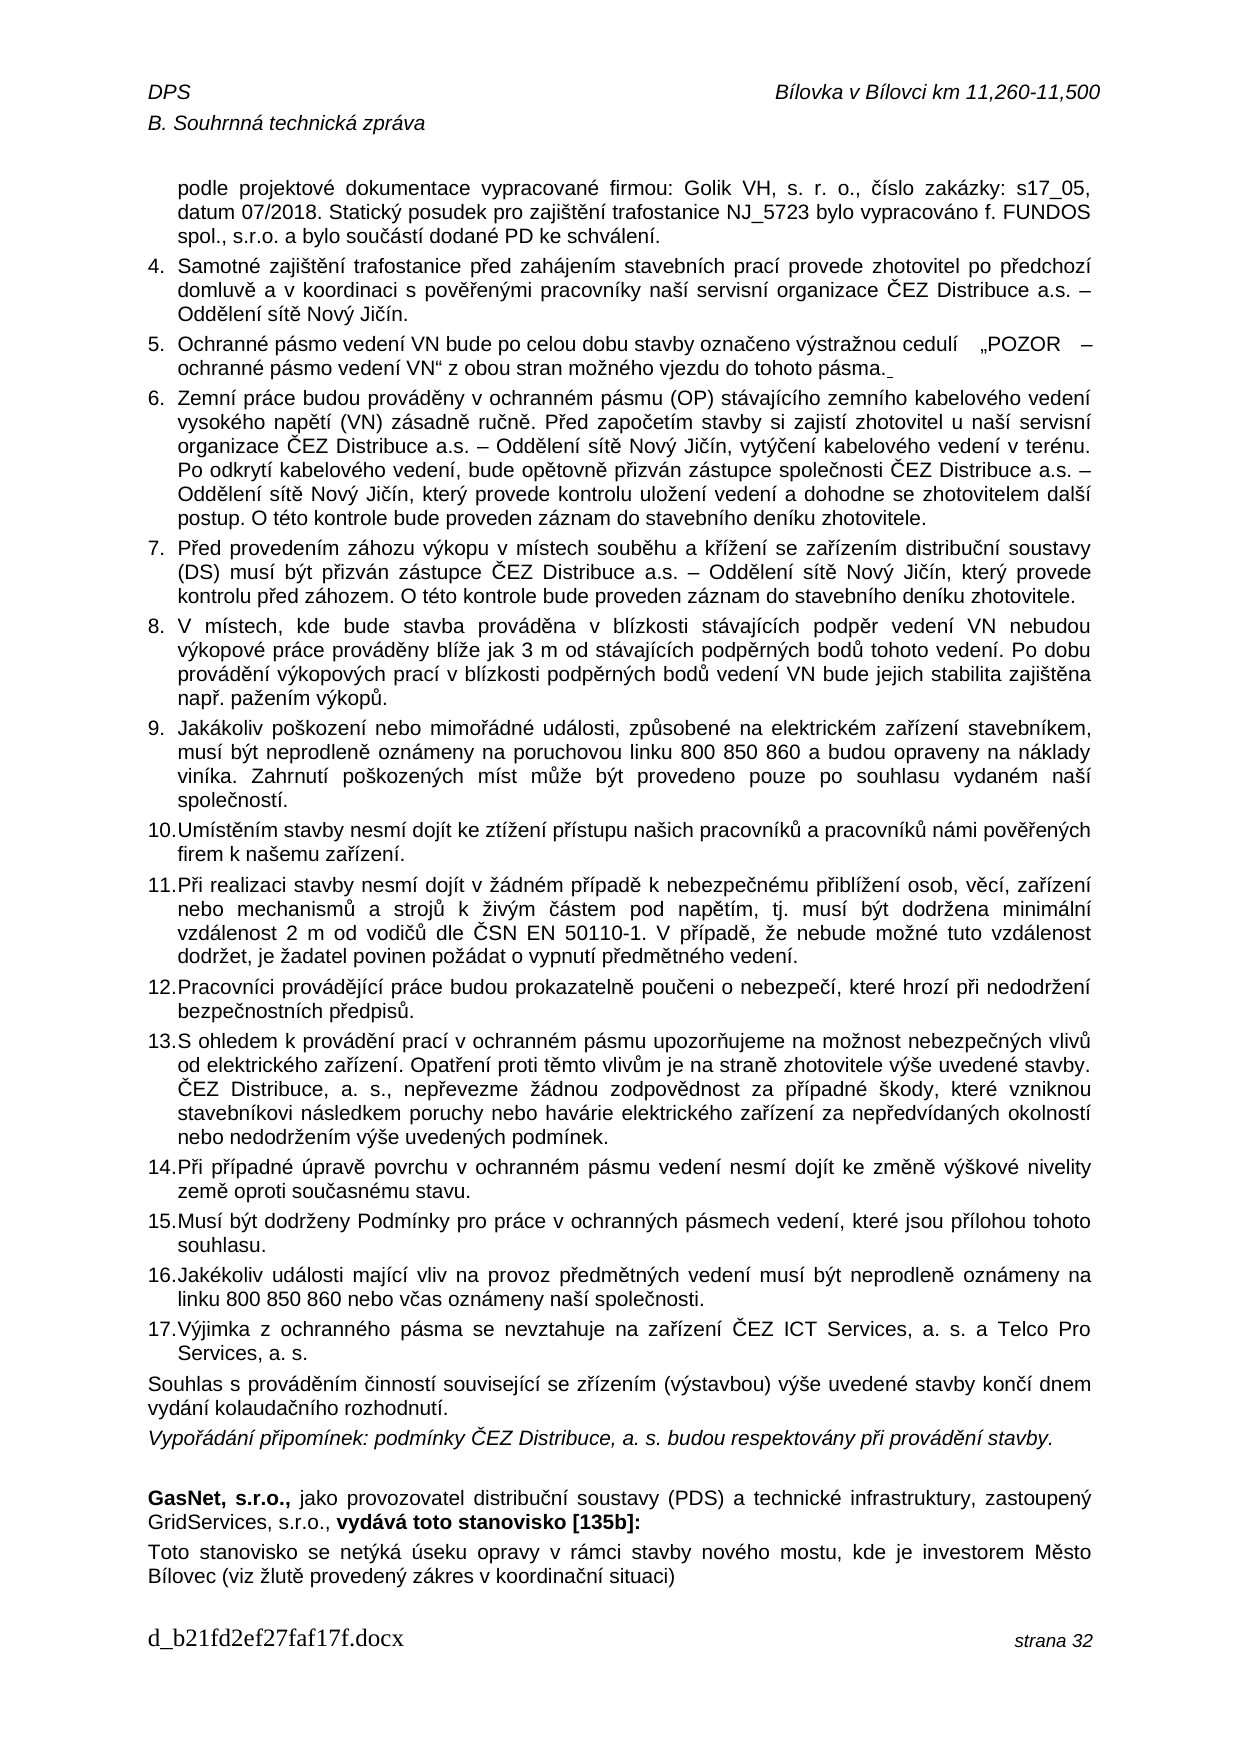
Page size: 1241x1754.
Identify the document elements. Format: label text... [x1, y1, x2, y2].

list Výjimka z ochranného pásma se nevztahuje na zařízení ČEZ ICT Services, a. s. a Telco Pro Services, a. s. [148, 1317, 1092, 1365]
list Samotné zajištění trafostanice před zahájením stavebních prací provede zhotovitel po předchozí domluvě a v koordinaci s pověřenými pracovníky naší servisní organizace ČEZ Distribuce a.s. – Oddělení sítě Nový Jičín. [148, 254, 1092, 326]
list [148, 176, 1092, 247]
list Pracovníci provádějící práce budou prokazatelně poučeni o nebezpečí, které hrozí při nedodržení bezpečnostních předpisů. [148, 974, 1092, 1022]
list Zemní práce budou prováděny v ochranném pásmu (OP) stávajícího zemního kabelového vedení vysokého napětí (VN) zásadně ručně. Před započetím stavby si zajistí zhotovitel u naší servisní organizace ČEZ Distribuce a.s. – Oddělení sítě Nový Jičín, vytýčení kabelového vedení v terénu. Po odkrytí kabelového vedení, bude opětovně přizván zástupce společnosti ČEZ Distribuce a.s. – Oddělení sítě Nový Jičín, který provede kontrolu uložení vedení a dohodne se zhotovitelem další postup. O této kontrole bude proveden záznam do stavebního deníku zhotovitele. [148, 386, 1092, 530]
list Umístěním stavby nesmí dojít ke ztížení přístupu našich pracovníků a pracovníků námi pověřených firem k našemu zařízení. [148, 818, 1092, 866]
list Jakékoliv události mající vliv na provoz předmětných vedení musí být neprodleně oznámeny na linku 800 850 860 nebo včas oznámeny naší společnosti. [148, 1263, 1092, 1311]
list Před provedením záhozu výkopu v místech souběhu a křížení se zařízením distribuční soustavy (DS) musí být přizván zástupce ČEZ Distribuce a.s. – Oddělení sítě Nový Jičín, který provede kontrolu před záhozem. O této kontrole bude proveden záznam do stavebního deníku zhotovitele. [148, 536, 1092, 608]
list V místech, kde bude stavba prováděna v blízkosti stávajících podpěr vedení VN nebudou výkopové práce prováděny blíže jak 3 m od stávajících podpěrných bodů tohoto vedení. Po dobu provádění výkopových prací v blízkosti podpěrných bodů vedení VN bude jejich stabilita zajištěna např. pažením výkopů. [148, 614, 1092, 710]
list Ochranné pásmo vedení VN bude po celou dobu stavby označeno výstražnou cedulí „POZOR – ochranné pásmo vedení VN“ z obou stran možného vjezdu do tohoto pásma. [148, 332, 1092, 380]
list Musí být dodrženy Podmínky pro práce v ochranných pásmech vedení, které jsou přílohou tohoto souhlasu. [148, 1209, 1092, 1257]
text Vypořádání připomínek: podmínky ČEZ Distribuce, a. s. budou respektovány při provádění stavby. [148, 1426, 1092, 1449]
list Při realizaci stavby nesmí dojít v žádném případě k nebezpečnému přiblížení osob, věcí, zařízení nebo mechanismů a strojů k živým částem pod napětím, tj. musí být dodržena minimální vzdálenost 2 m od vodičů dle ČSN EN 50110-1. V případě, že nebude možné tuto vzdálenost dodržet, je žadatel povinen požádat o vypnutí předmětného vedení. [148, 872, 1092, 968]
text Souhlas s prováděním činností související se zřízením (výstavbou) výše uvedené stavby končí dnem vydání kolaudačního rozhodnutí. [148, 1371, 1092, 1419]
list Jakákoliv poškození nebo mimořádné události, způsobené na elektrickém zařízení stavebníkem, musí být neprodleně oznámeny na poruchovou linku 800 850 860 a budou opraveny na náklady viníka. Zahrnutí poškozených míst může být provedeno pouze po souhlasu vydaném naší společností. [148, 716, 1092, 812]
text Toto stanovisko se netýká úseku opravy v rámci stavby nového mostu, kde je investorem Město Bílovec (viz žlutě provedený zákres v koordinační situaci) [148, 1540, 1092, 1588]
list Při případné úpravě povrchu v ochranném pásmu vedení nesmí dojít ke změně výškové nivelity země oproti současnému stavu. [148, 1155, 1092, 1203]
text GasNet, s.r.o., jako provozovatel distribuční soustavy (PDS) a technické infrastruktury, zastoupený GridServices, s.r.o., vydává toto stanovisko [135b]: [148, 1486, 1092, 1534]
list S ohledem k provádění prací v ochranném pásmu upozorňujeme na možnost nebezpečných vlivů od elektrického zařízení. Opatření proti těmto vlivům je na straně zhotovitele výše uvedené stavby. ČEZ Distribuce, a. s., nepřevezme žádnou zodpovědnost za případné škody, které vzniknou stavebníkovi následkem poruchy nebo havárie elektrického zařízení za nepředvídaných okolností nebo nedodržením výše uvedených podmínek. [148, 1029, 1092, 1148]
